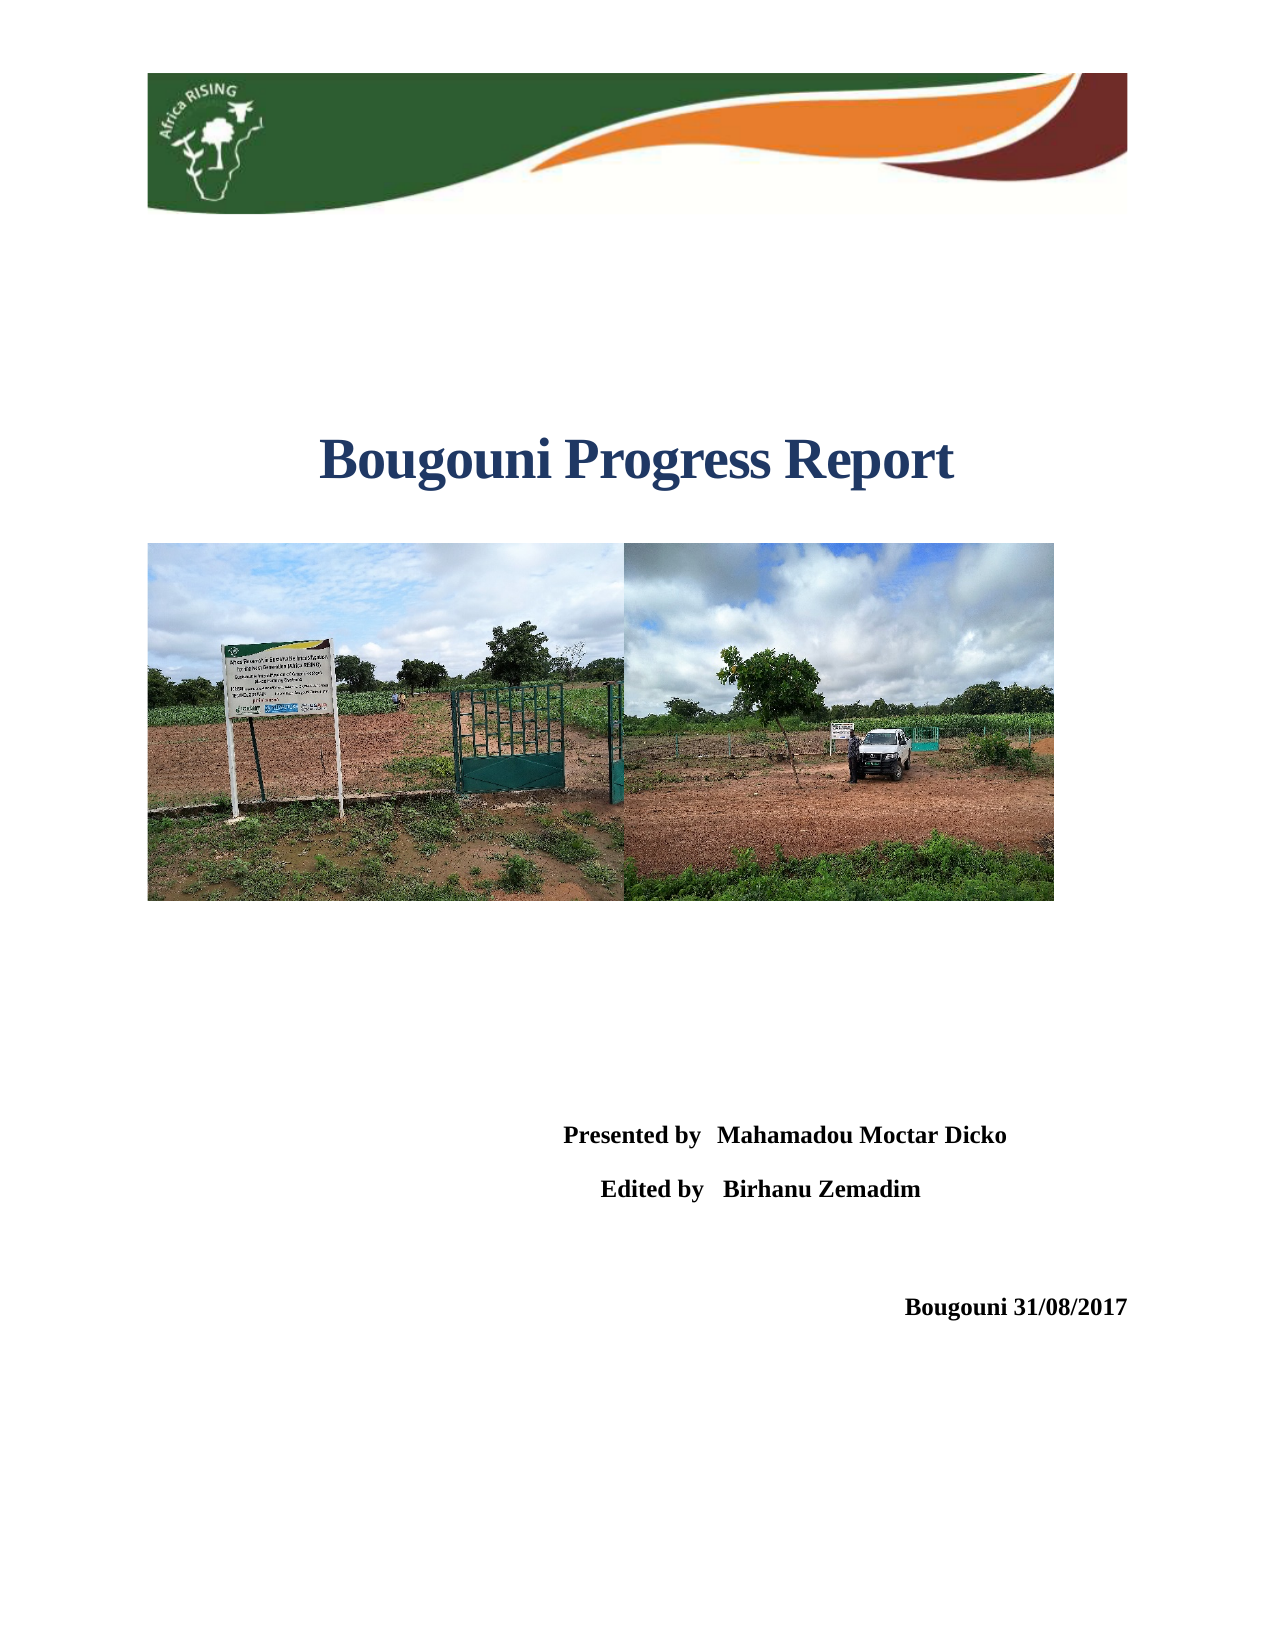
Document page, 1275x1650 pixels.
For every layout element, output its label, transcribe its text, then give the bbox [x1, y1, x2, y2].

text Bougouni 31/08/2017 [148, 1292, 1127, 1321]
text Edited by Birhanu Zemadim [295, 1174, 1127, 1202]
title Bougouni Progress Report [148, 424, 1127, 491]
picture [147, 73, 1128, 220]
picture [147, 543, 1054, 901]
text Presented by Mahamadou Moctar Dicko [369, 1120, 1127, 1148]
